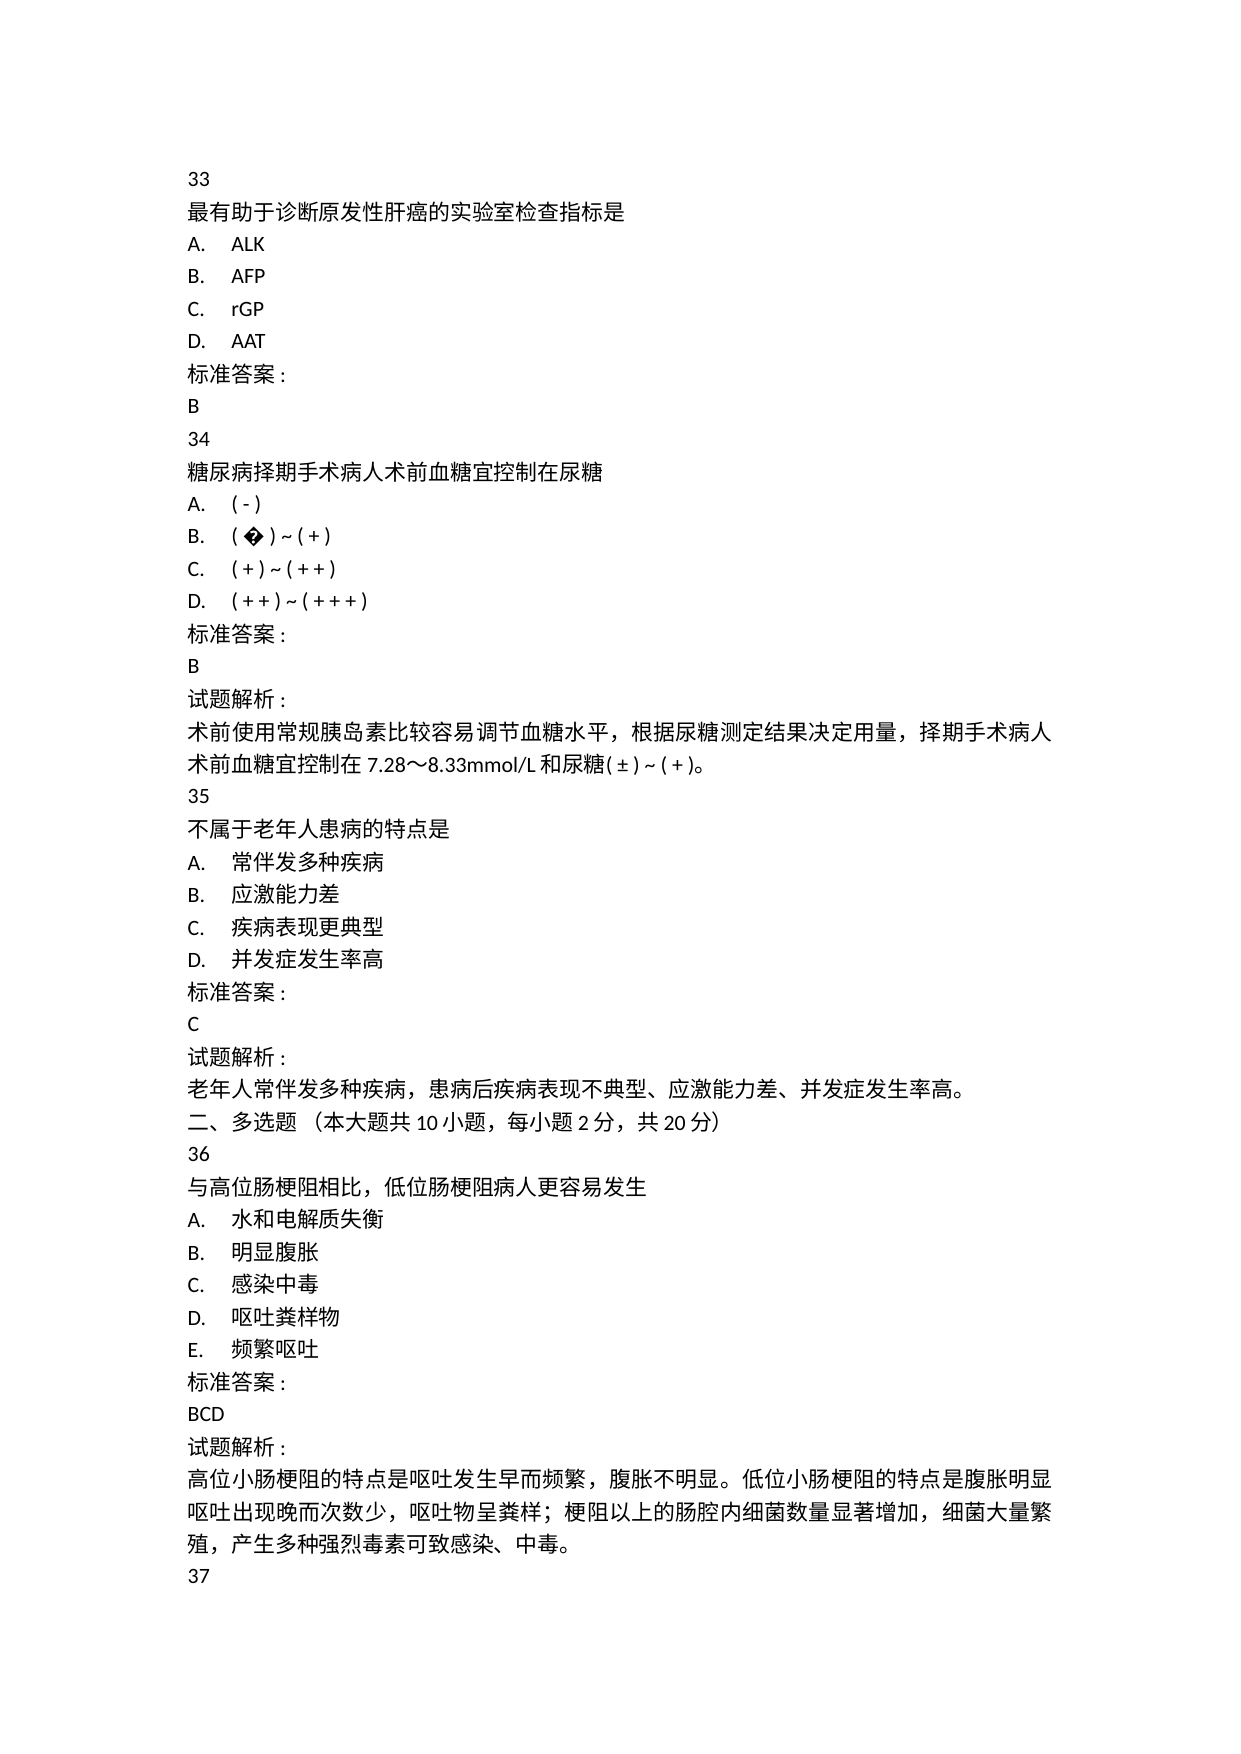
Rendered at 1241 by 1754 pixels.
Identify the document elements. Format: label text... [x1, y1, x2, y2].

text A. ALK [187, 227, 1053, 259]
text B. AFP [187, 259, 1053, 292]
text 34 [187, 422, 1053, 454]
text 37 [187, 1559, 1053, 1592]
text C. 疾病表现更典型 [187, 909, 1053, 942]
text 试题解析 : [187, 1039, 1053, 1072]
text C. 感染中毒 [187, 1267, 1053, 1299]
text B. 明显腹胀 [187, 1234, 1053, 1267]
text 标准答案 : [187, 1364, 1053, 1397]
text 高位小肠梗阻的特点是呕吐发生早而频繁，腹胀不明显。低位小肠梗阻的特点是腹胀明显，呕吐出现晚而次数少，呕吐物呈粪样；梗阻以上的肠腔内细菌数量显著增加，细菌大量繁殖，产生多种强烈毒素可致感染、中毒。 [187, 1462, 1053, 1559]
text A. ( - ) [187, 487, 1053, 519]
text 不属于老年人患病的特点是 [187, 812, 1053, 844]
text 糖尿病择期手术病人术前血糖宜控制在尿糖 [187, 454, 1053, 487]
text D. ( + + ) ~ ( + + + ) [187, 584, 1053, 617]
text A. 常伴发多种疾病 [187, 844, 1053, 877]
text BCD [187, 1397, 1053, 1429]
text 试题解析 : [187, 1429, 1053, 1462]
text E. 频繁呕吐 [187, 1332, 1053, 1364]
text C [187, 1007, 1053, 1039]
text 老年人常伴发多种疾病，患病后疾病表现不典型、应激能力差、并发症发生率高。 [187, 1072, 1053, 1104]
text 二、多选题 （本大题共10小题，每小题2分，共20分） [187, 1104, 1053, 1137]
text B [187, 649, 1053, 682]
text 术前使用常规胰岛素比较容易调节血糖水平，根据尿糖测定结果决定用量，择期手术病人，术前血糖宜控制在7.28～8.33mmol/L和尿糖( ± ) ~ ( + )。 [187, 714, 1053, 779]
text 33 [187, 162, 1053, 194]
text B [187, 389, 1053, 422]
text B. ( � ) ~ ( + ) [187, 519, 1053, 552]
text D. 并发症发生率高 [187, 942, 1053, 974]
text D. AAT [187, 324, 1053, 357]
text 标准答案 : [187, 974, 1053, 1007]
text 与高位肠梗阻相比，低位肠梗阻病人更容易发生 [187, 1169, 1053, 1202]
text B. 应激能力差 [187, 877, 1053, 909]
text C. ( + ) ~ ( + + ) [187, 552, 1053, 584]
text D. 呕吐粪样物 [187, 1299, 1053, 1332]
text A. 水和电解质失衡 [187, 1202, 1053, 1234]
text 标准答案 : [187, 617, 1053, 649]
text 最有助于诊断原发性肝癌的实验室检查指标是 [187, 194, 1053, 227]
text 试题解析 : [187, 682, 1053, 714]
text 36 [187, 1137, 1053, 1169]
text 标准答案 : [187, 357, 1053, 389]
text 35 [187, 779, 1053, 812]
text C. rGP [187, 292, 1053, 324]
